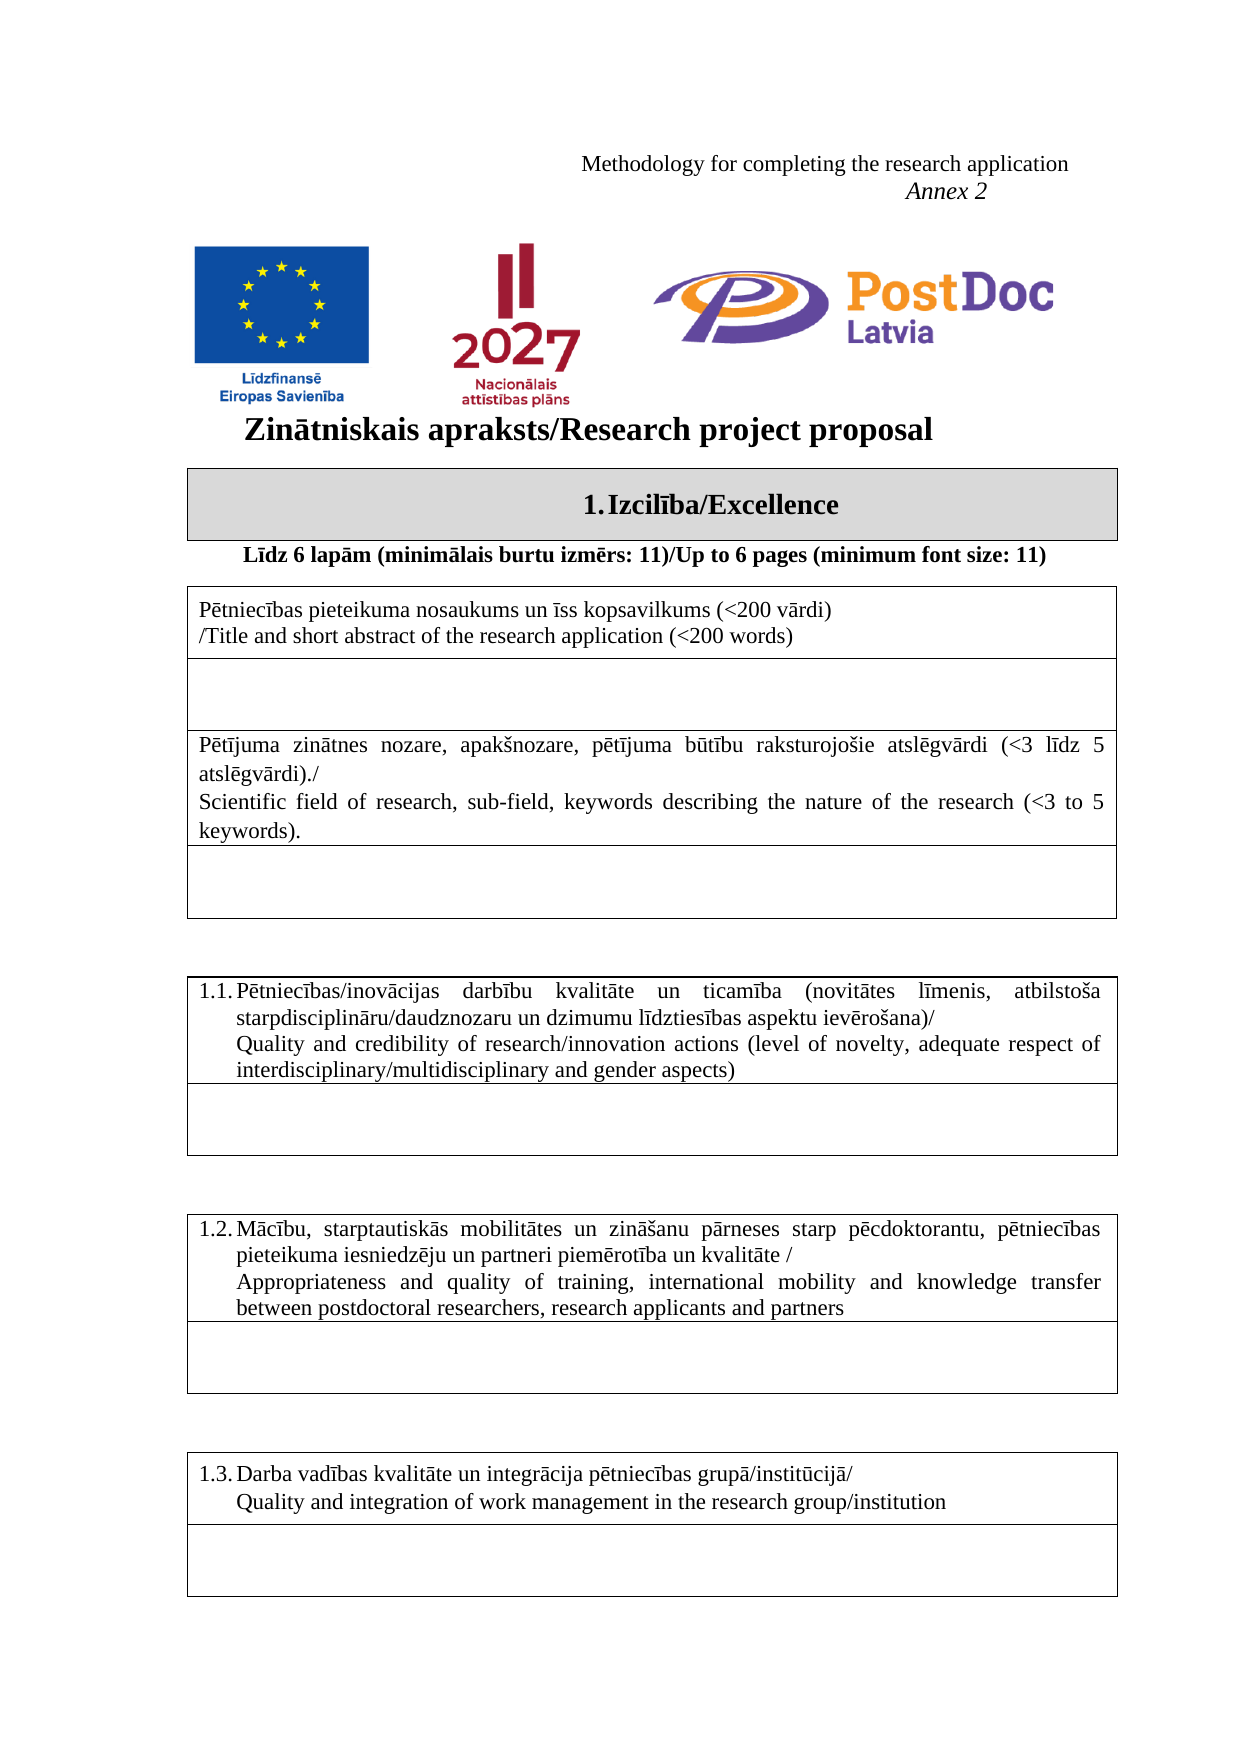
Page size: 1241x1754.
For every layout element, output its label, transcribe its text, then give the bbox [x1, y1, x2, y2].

table_cell Pētījuma zinātnes nozare, apakšnozare, pētījuma būtību raksturojošie atslēgvārdi (<3 līdz 5 atslēgvārdi)./ Scientific field of research, sub-field, keywords describing the nature of the research (<3 to 5 keywords). [188, 731, 1116, 845]
text Līdz 6 lapām (minimālais burtu izmērs: 11)/Up to 6 pages (minimum font size: 11) [187, 541, 1103, 567]
table_header Darba vadības kvalitāte un integrācija pētniecības grupā/institūcijā/ Quality and integration of work management in the research group/institution [188, 1453, 1117, 1524]
text Methodology for completing the research application [187, 150, 1069, 176]
table_cell [188, 846, 1116, 917]
table_header Pētniecības/inovācijas darbību kvalitāte un ticamība (novitātes līmenis, atbilstoša starpdisciplināru/daudznozaru un dzimumu līdztiesības aspektu ievērošana)/ Quality and credibility of research/innovation actions (level of novelty, adequate respect of interdisciplinary/multidisciplinary and gender aspects) [188, 978, 1117, 1083]
table_cell [188, 1084, 1117, 1155]
text Annex 2 [187, 176, 989, 205]
text Zinātniskais apraksts/Research project proposal [187, 410, 989, 448]
table_header Izcilība/Excellence [188, 469, 1117, 540]
table_cell [188, 659, 1116, 730]
table_cell [188, 1322, 1117, 1393]
table_header Pētniecības pieteikuma nosaukums un īss kopsavilkums (<200 vārdi) /Title and short abstract of the research application (<200 words) [188, 587, 1116, 658]
picture [187, 238, 1054, 410]
table_header Mācību, starptautiskās mobilitātes un zināšanu pārneses starp pēcdoktorantu, pētniecības pieteikuma iesniedzēju un partneri piemērotība un kvalitāte / Appropriateness and quality of training, international mobility and knowledge transfer between postdoctoral researchers, research applicants and partners [188, 1215, 1117, 1321]
table_cell [188, 1525, 1117, 1596]
